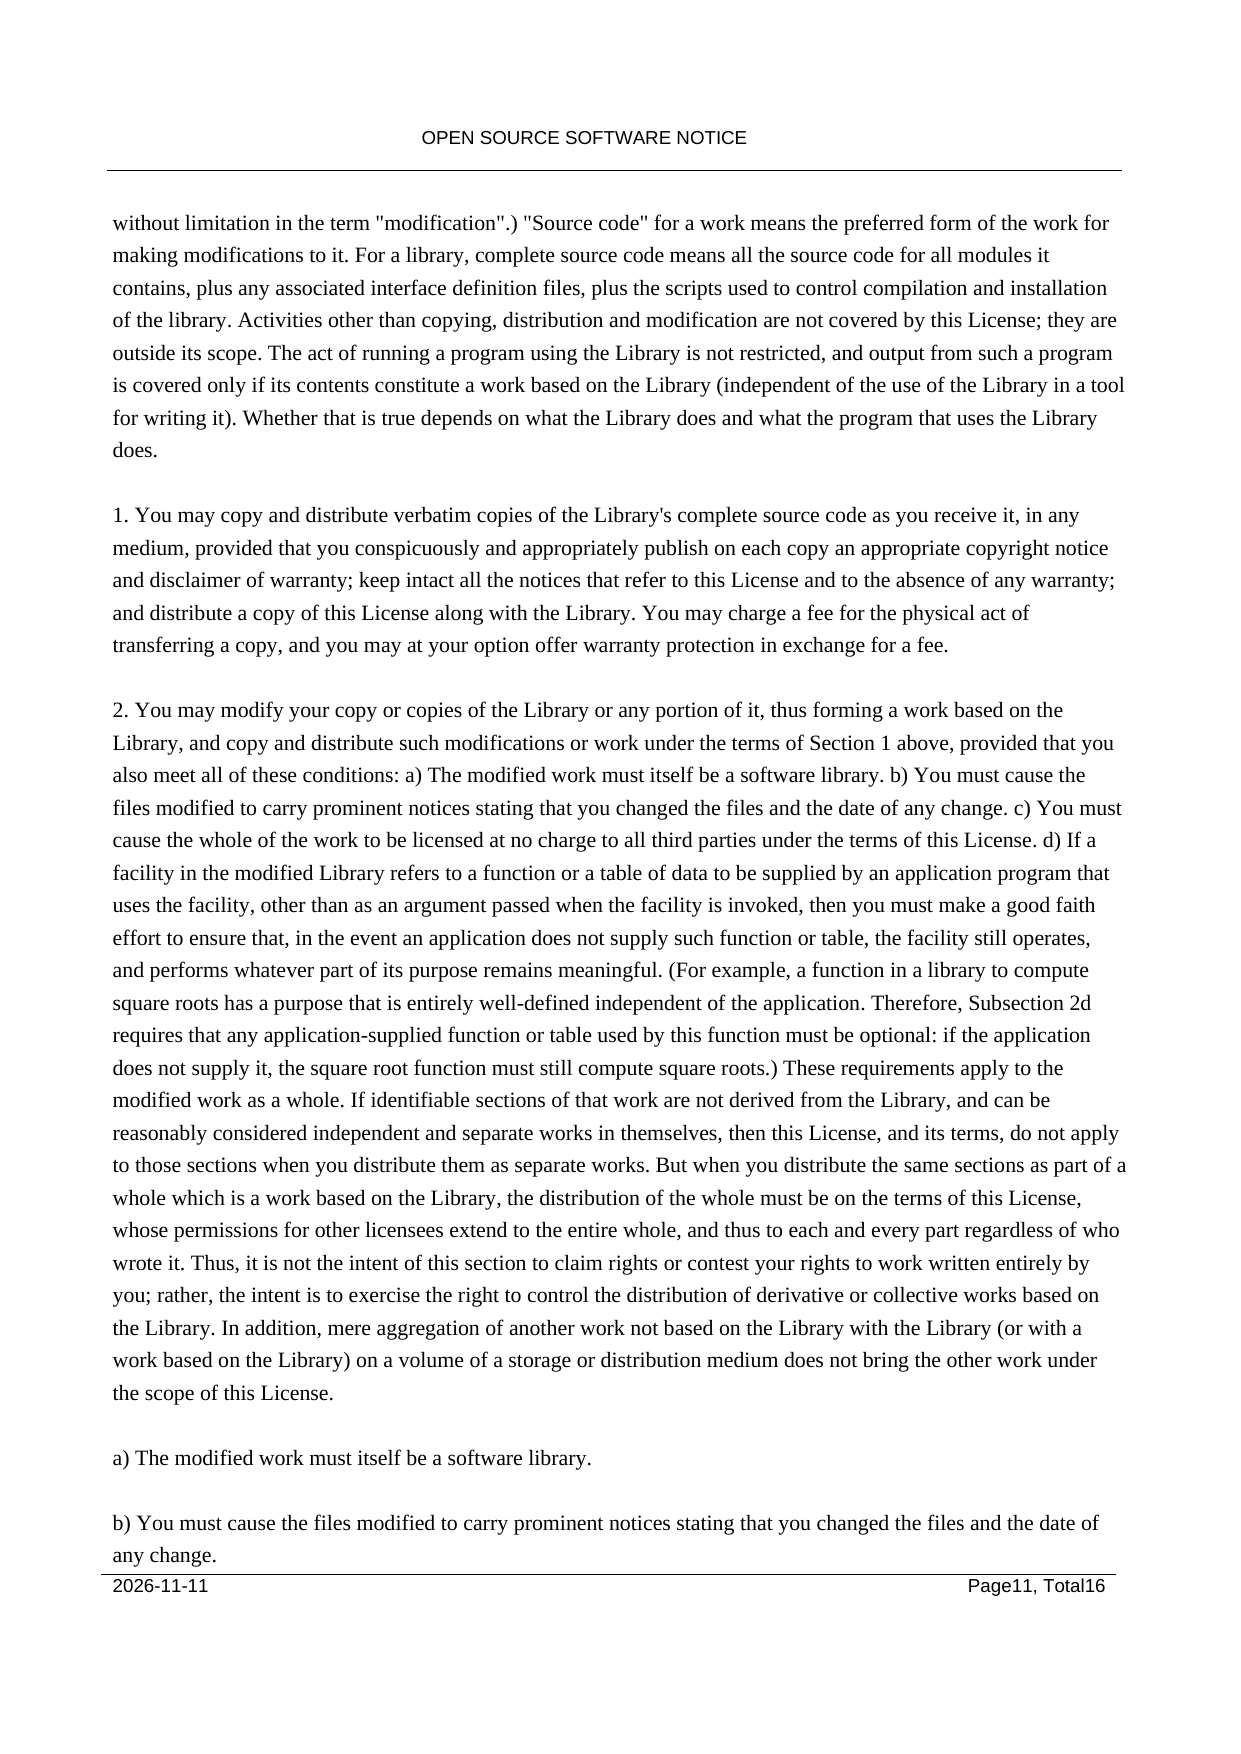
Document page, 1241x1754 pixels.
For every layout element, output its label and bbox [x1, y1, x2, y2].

text [112, 206, 1128, 1571]
